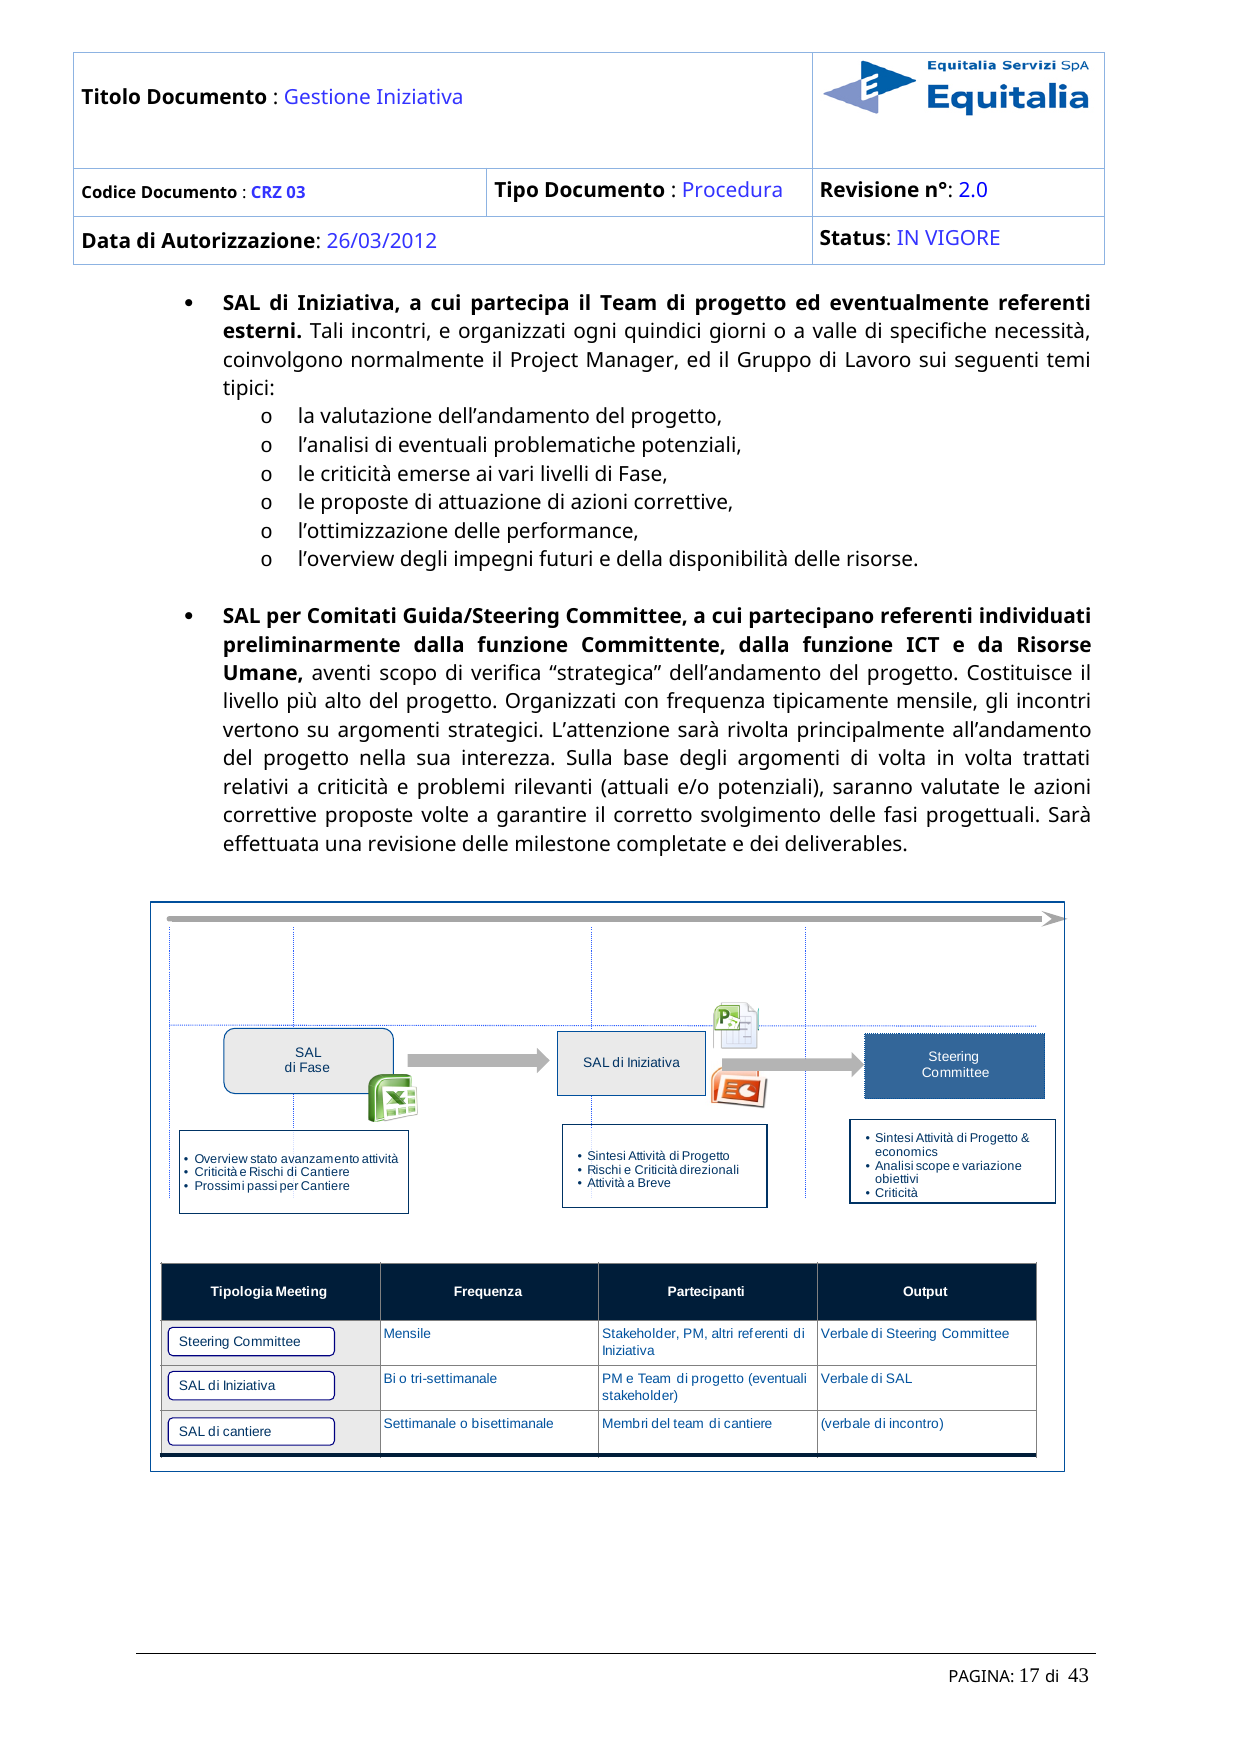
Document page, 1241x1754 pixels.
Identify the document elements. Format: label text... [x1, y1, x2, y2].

list l’ottimizzazione delle performance, [260, 516, 1092, 544]
list la valutazione dell’andamento del progetto, [260, 402, 1092, 430]
list l’overview degli impegni futuri e della disponibilità delle risorse. [260, 544, 1092, 573]
list le criticità emerse ai vari livelli di Fase, [260, 459, 1092, 487]
list l’analisi di eventuali problematiche potenziali, [260, 430, 1092, 459]
list SAL per Comitati Guida/Steering Committee, a cui partecipano referenti individuati preliminarmente dalla funzione Committente, dalla funzione ICT e da Risorse Umane, aventi scopo di verifica “strategica” dell’andamento del progetto. Costituisce il livello più alto del progetto. Organizzati con frequenza tipicamente mensile, gli incontri vertono su argomenti strategici. L’attenzione sarà rivolta principalmente all’andamento del progetto nella sua interezza. Sulla base degli argomenti di volta in volta trattati relativi a criticità e problemi rilevanti (attuali e/o potenziali), saranno valutate le azioni correttive proposte volte a garantire il corretto svolgimento delle fasi progettuali. Sarà effettuata una revisione delle milestone completate e dei deliverables. [185, 601, 1092, 857]
list le proposte di attuazione di azioni correttive, [260, 487, 1092, 516]
picture [819, 53, 1098, 121]
list SAL di Iniziativa, a cui partecipa il Team di progetto ed eventualmente referenti esterni. Tali incontri, e organizzati ogni quindici giorni o a valle di specifiche necessità, coinvolgono normalmente il Project Manager, ed il Gruppo di Lavoro sui seguenti temi tipici: [185, 288, 1092, 402]
